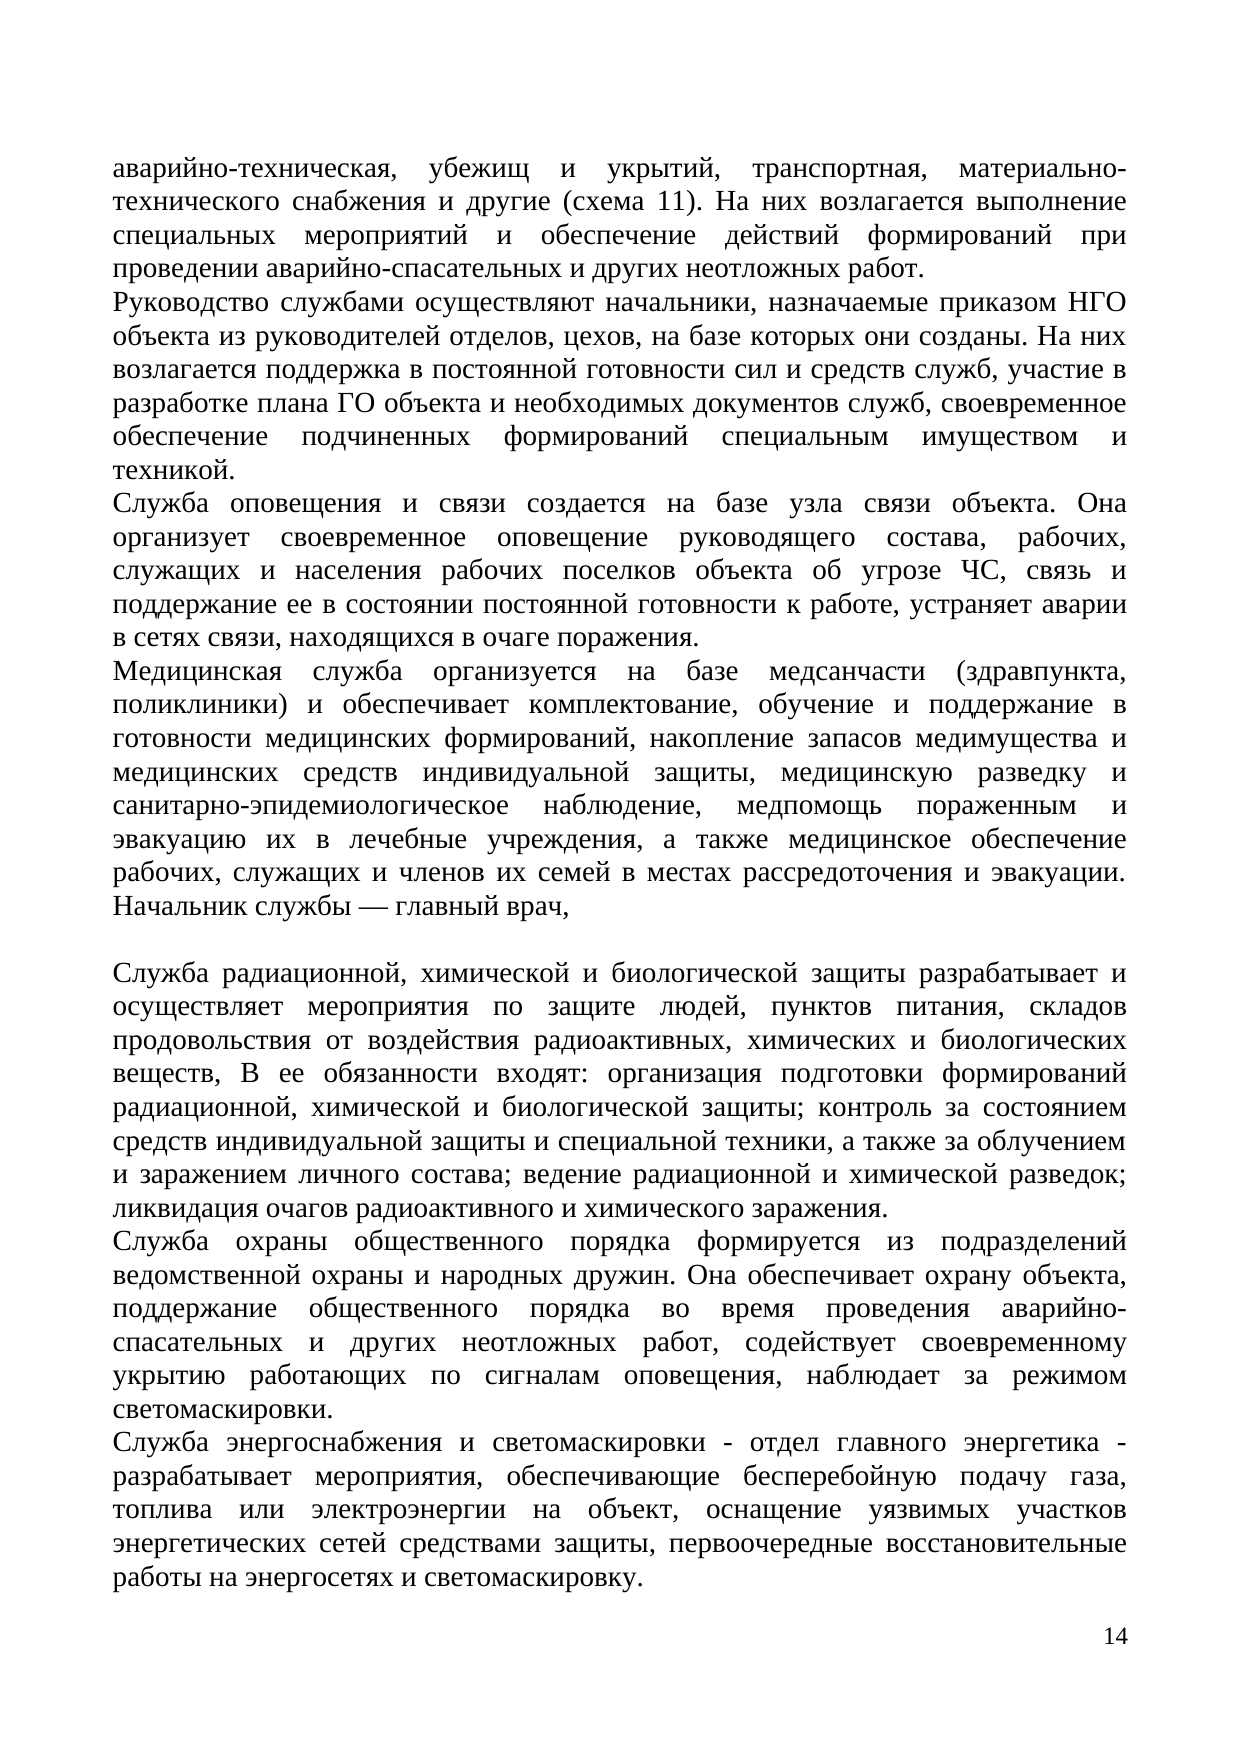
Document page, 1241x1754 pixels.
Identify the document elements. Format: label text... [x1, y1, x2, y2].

text Служба энергоснабжения и светомаскировки - отдел главного энергетика - разрабатывает мероприятия, обеспечивающие бесперебойную подачу газа, топлива или электроэнергии на объект, оснащение уязвимых участков энергетических сетей средствами защиты, первоочередные восстановительные работы на энергосетях и светомаскировку. [112, 1424, 1128, 1592]
text Руководство службами осуществляют начальники, назначаемые приказом НГО объекта из руководителей отделов, цехов, на базе которых они созданы. На них возлагается поддержка в постоянной готовности сил и средств служб, участие в разработке плана ГО объекта и необходимых документов служб, своевременное обеспечение подчиненных формирований специальным имуществом и техникой. [112, 284, 1128, 485]
text Служба охраны общественного порядка формируется из подразделений ведомственной охраны и народных дружин. Она обеспечивает охрану объекта, поддержание общественного порядка во время проведения аварийно-спасательных и других неотложных работ, содействует своевременному укрытию работающих по сигналам оповещения, наблюдает за режимом светомаскировки. [112, 1223, 1128, 1424]
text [112, 150, 1128, 284]
text Служба оповещения и связи создается на базе узла связи объекта. Она организует своевременное оповещение руководящего состава, рабочих, служащих и населения рабочих поселков объекта об угрозе ЧС, связь и поддержание ее в состоянии постоянной готовности к работе, устраняет аварии в сетях связи, находящихся в очаге поражения. [112, 485, 1128, 653]
text Служба радиационной, химической и биологической защиты разрабатывает и осуществляет мероприятия по защите людей, пунктов питания, складов продовольствия от воздействия радиоактивных, химических и биологических веществ, В ее обязанности входят: организация подготовки формирований радиационной, химической и биологической защиты; контроль за состоянием средств индивидуальной защиты и специальной техники, а также за облучением и заражением личного состава; ведение радиационной и химической разведок; ликвидация очагов радиоактивного и химического заражения. [112, 955, 1128, 1223]
text Медицинская служба организуется на базе медсанчасти (здравпункта, поликлиники) и обеспечивает комплектование, обучение и поддержание в готовности медицинских формирований, накопление запасов медимущества и медицинских средств индивидуальной защиты, медицинскую разведку и санитарно-эпидемиологическое наблюдение, медпомощь пораженным и эвакуацию их в лечебные учреждения, а также медицинское обеспечение рабочих, служащих и членов их семей в местах рассредоточения и эвакуации. Начальник службы — главный врач, [112, 653, 1128, 921]
